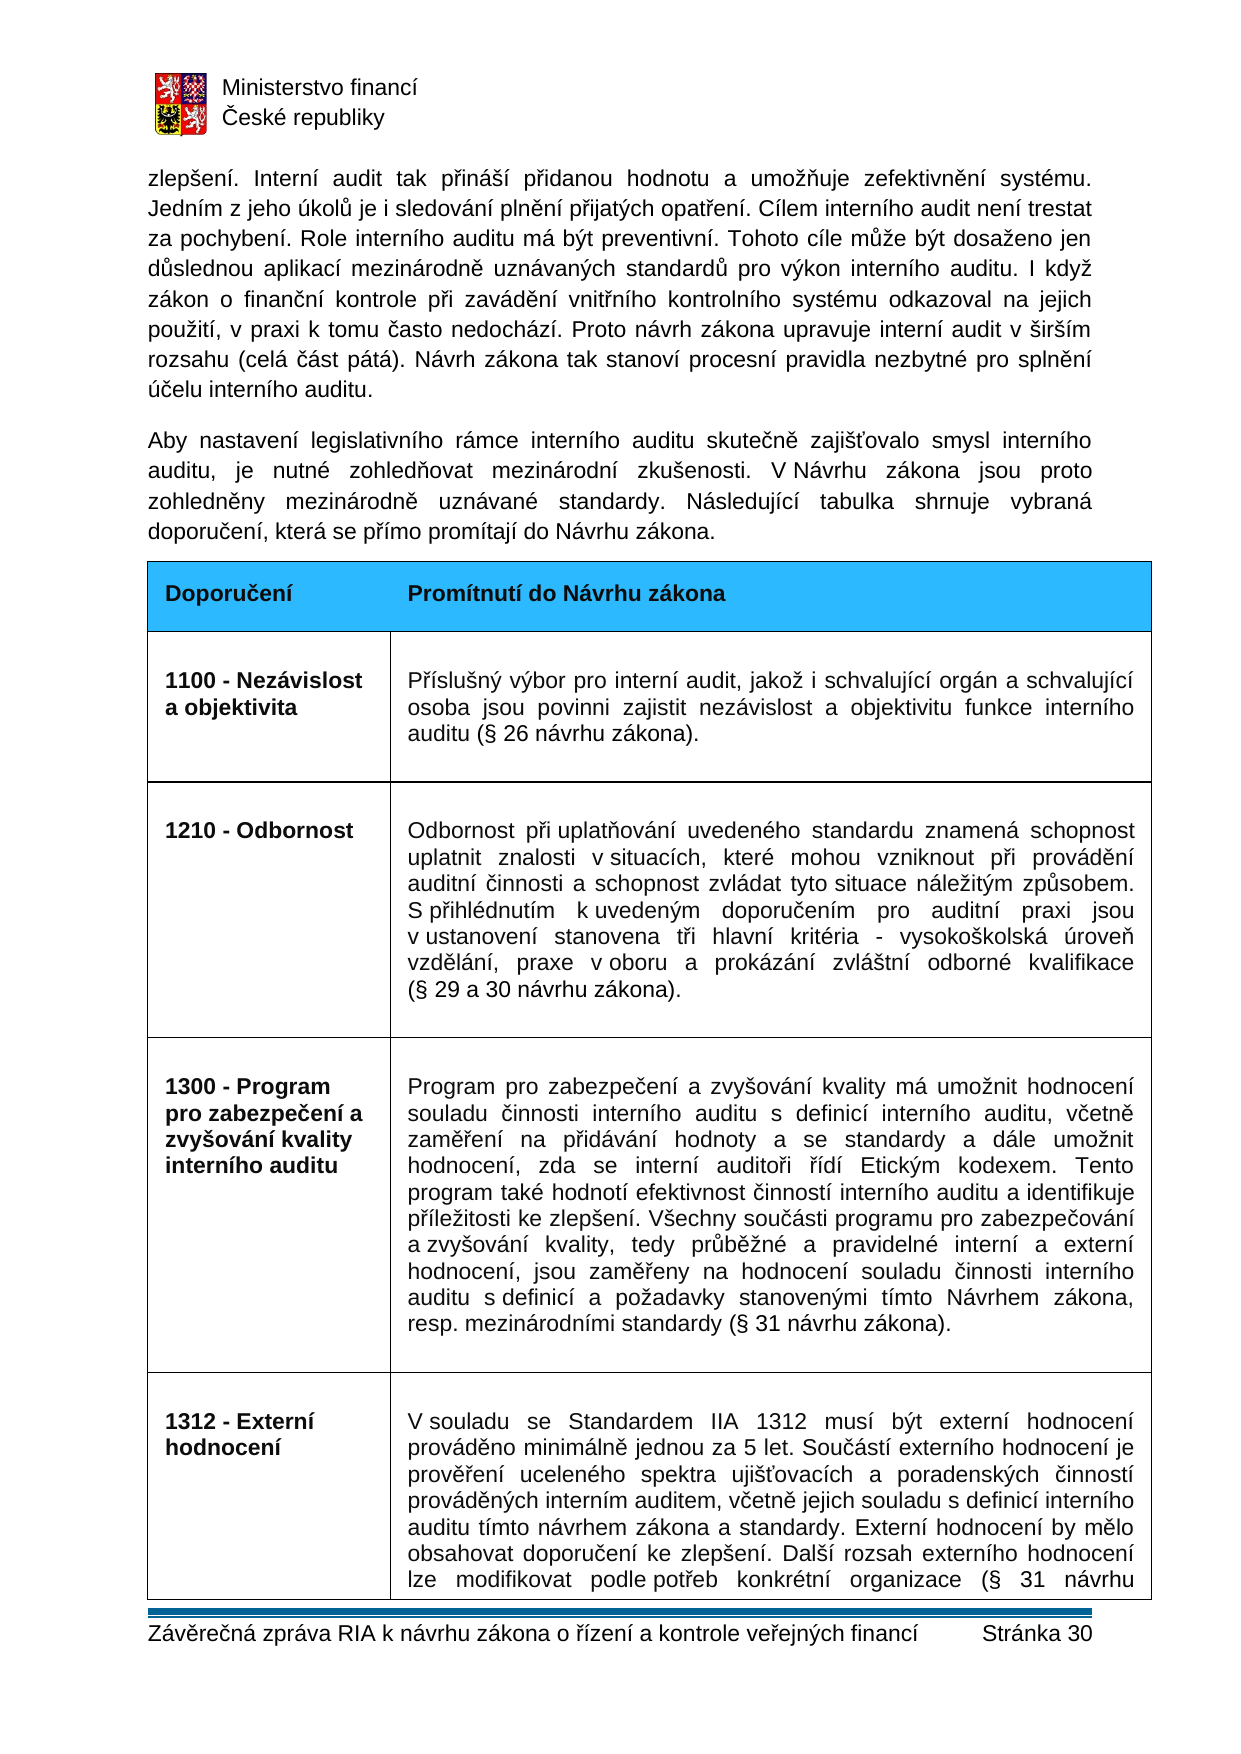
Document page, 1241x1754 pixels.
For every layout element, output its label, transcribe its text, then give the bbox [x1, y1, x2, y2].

table_cell 1100 - Nezávislost a objektivita [148, 632, 390, 781]
table_header Promítnutí do Návrhu zákona [390, 562, 1151, 631]
text Aby nastavení legislativního rámce interního auditu skutečně zajišťovalo smysl interního auditu, je nutné zohledňovat mezinárodní zkušenosti. V Návrhu zákona jsou proto zohledněny mezinárodně uznávané standardy. Následující tabulka shrnuje vybraná doporučení, která se přímo promítají do Návrhu zákona. [148, 427, 1092, 544]
table_cell Příslušný výbor pro interní audit, jakož i schvalující orgán a schvalující osoba jsou povinni zajistit nezávislost a objektivitu funkce interního auditu (§ 26 návrhu zákona). [391, 632, 1151, 781]
table_cell 1210 - Odbornost [148, 783, 390, 1037]
table_cell Odbornost při uplatňování uvedeného standardu znamená schopnost uplatnit znalosti v situacích, které mohou vzniknout při provádění auditní činnosti a schopnost zvládat tyto situace náležitým způsobem. S přihlédnutím k uvedeným doporučením pro auditní praxi jsou v ustanovení stanovena tři hlavní kritéria - vysokoškolská úroveň vzdělání, praxe v oboru a prokázání zvláštní odborné kvalifikace (§ 29 a 30 návrhu zákona). [391, 783, 1151, 1037]
table_cell 1300 - Program pro zabezpečení a zvyšování kvality interního auditu [148, 1038, 390, 1372]
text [148, 165, 1092, 402]
picture [155, 73, 207, 137]
table_cell 1312 - Externí hodnocení [148, 1373, 390, 1598]
table_cell Program pro zabezpečení a zvyšování kvality má umožnit hodnocení souladu činnosti interního auditu s definicí interního auditu, včetně zaměření na přidávání hodnoty a se standardy a dále umožnit hodnocení, zda se interní auditoři řídí Etickým kodexem. Tento program také hodnotí efektivnost činností interního auditu a identifikuje příležitosti ke zlepšení. Všechny součásti programu pro zabezpečování a zvyšování kvality, tedy průběžné a pravidelné interní a externí hodnocení, jsou zaměřeny na hodnocení souladu činnosti interního auditu s definicí a požadavky stanovenými tímto Návrhem zákona, resp. mezinárodními standardy (§ 31 návrhu zákona). [391, 1038, 1151, 1372]
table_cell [391, 1373, 1151, 1598]
table_header Doporučení [148, 562, 390, 631]
